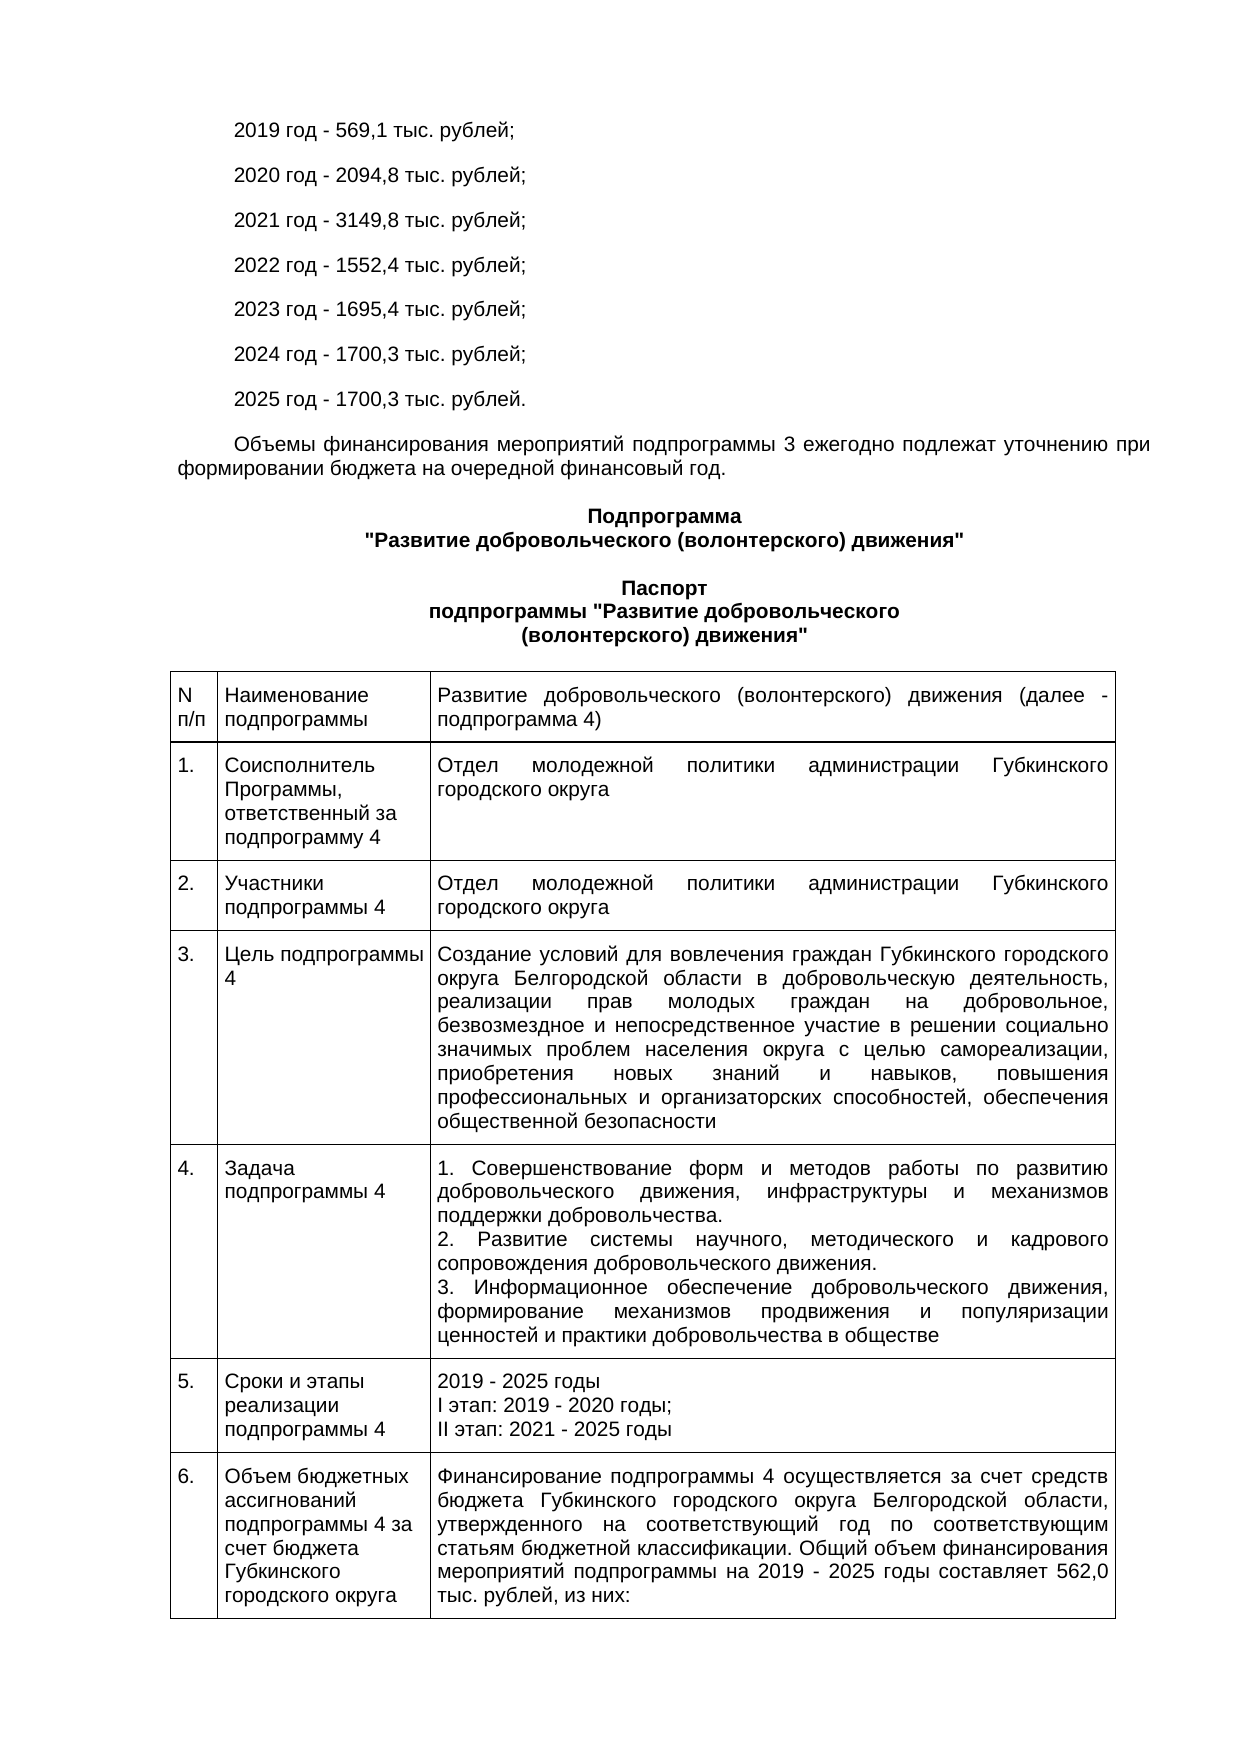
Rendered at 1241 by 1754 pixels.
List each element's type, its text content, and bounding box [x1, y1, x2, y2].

table_cell 3. [171, 931, 217, 1144]
table_cell Участники подпрограммы 4 [218, 861, 430, 930]
table_cell Соисполнитель Программы, ответственный за подпрограмму 4 [218, 743, 430, 859]
table_cell Цель подпрограммы 4 [218, 931, 430, 1144]
table_cell 6. [171, 1453, 217, 1618]
table_cell Создание условий для вовлечения граждан Губкинского городского округа Белгородской области в добровольческую деятельность, реализации прав молодых граждан на добровольное, безвозмездное и непосредственное участие в решении социально значимых проблем населения округа с целью самореализации, приобретения новых знаний и навыков, повышения профессиональных и организаторских способностей, обеспечения общественной безопасности [431, 931, 1115, 1144]
table_header Развитие добровольческого (волонтерского) движения (далее - подпрограмма 4) [431, 672, 1115, 741]
title (волонтерского) движения" [177, 623, 1152, 647]
text 2024 год - 1700,3 тыс. рублей; [177, 342, 1152, 366]
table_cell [218, 1453, 430, 1618]
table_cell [431, 1453, 1115, 1618]
table_cell 1. [171, 743, 217, 859]
title Паспорт [177, 575, 1152, 599]
text 2023 год - 1695,4 тыс. рублей; [177, 297, 1152, 321]
table_cell Отдел молодежной политики администрации Губкинского городского округа [431, 743, 1115, 859]
table_cell 4. [171, 1145, 217, 1358]
title Подпрограмма [177, 503, 1152, 527]
table_cell 2019 - 2025 годы I этап: 2019 - 2020 годы; II этап: 2021 - 2025 годы [431, 1359, 1115, 1452]
text 2020 год - 2094,8 тыс. рублей; [177, 163, 1152, 187]
table_cell 2. [171, 861, 217, 930]
table_cell 1. Совершенствование форм и методов работы по развитию добровольческого движения, инфраструктуры и механизмов поддержки добровольчества. 2. Развитие системы научного, методического и кадрового сопровождения добровольческого движения. 3. Информационное обеспечение добровольческого движения, формирование механизмов продвижения и популяризации ценностей и практики добровольчества в обществе [431, 1145, 1115, 1358]
text 2019 год - 569,1 тыс. рублей; [177, 118, 1152, 142]
table_cell Задача подпрограммы 4 [218, 1145, 430, 1358]
title подпрограммы "Развитие добровольческого [177, 599, 1152, 623]
table_cell Сроки и этапы реализации подпрограммы 4 [218, 1359, 430, 1452]
table_header Наименование подпрограммы [218, 672, 430, 741]
table_cell 5. [171, 1359, 217, 1452]
text 2021 год - 3149,8 тыс. рублей; [177, 208, 1152, 232]
text 2025 год - 1700,3 тыс. рублей. [177, 387, 1152, 411]
table_cell Отдел молодежной политики администрации Губкинского городского округа [431, 861, 1115, 930]
table_header N п/п [171, 672, 217, 741]
text Объемы финансирования мероприятий подпрограммы 3 ежегодно подлежат уточнению при формировании бюджета на очередной финансовый год. [177, 432, 1152, 479]
text 2022 год - 1552,4 тыс. рублей; [177, 252, 1152, 276]
title "Развитие добровольческого (волонтерского) движения" [177, 527, 1152, 551]
